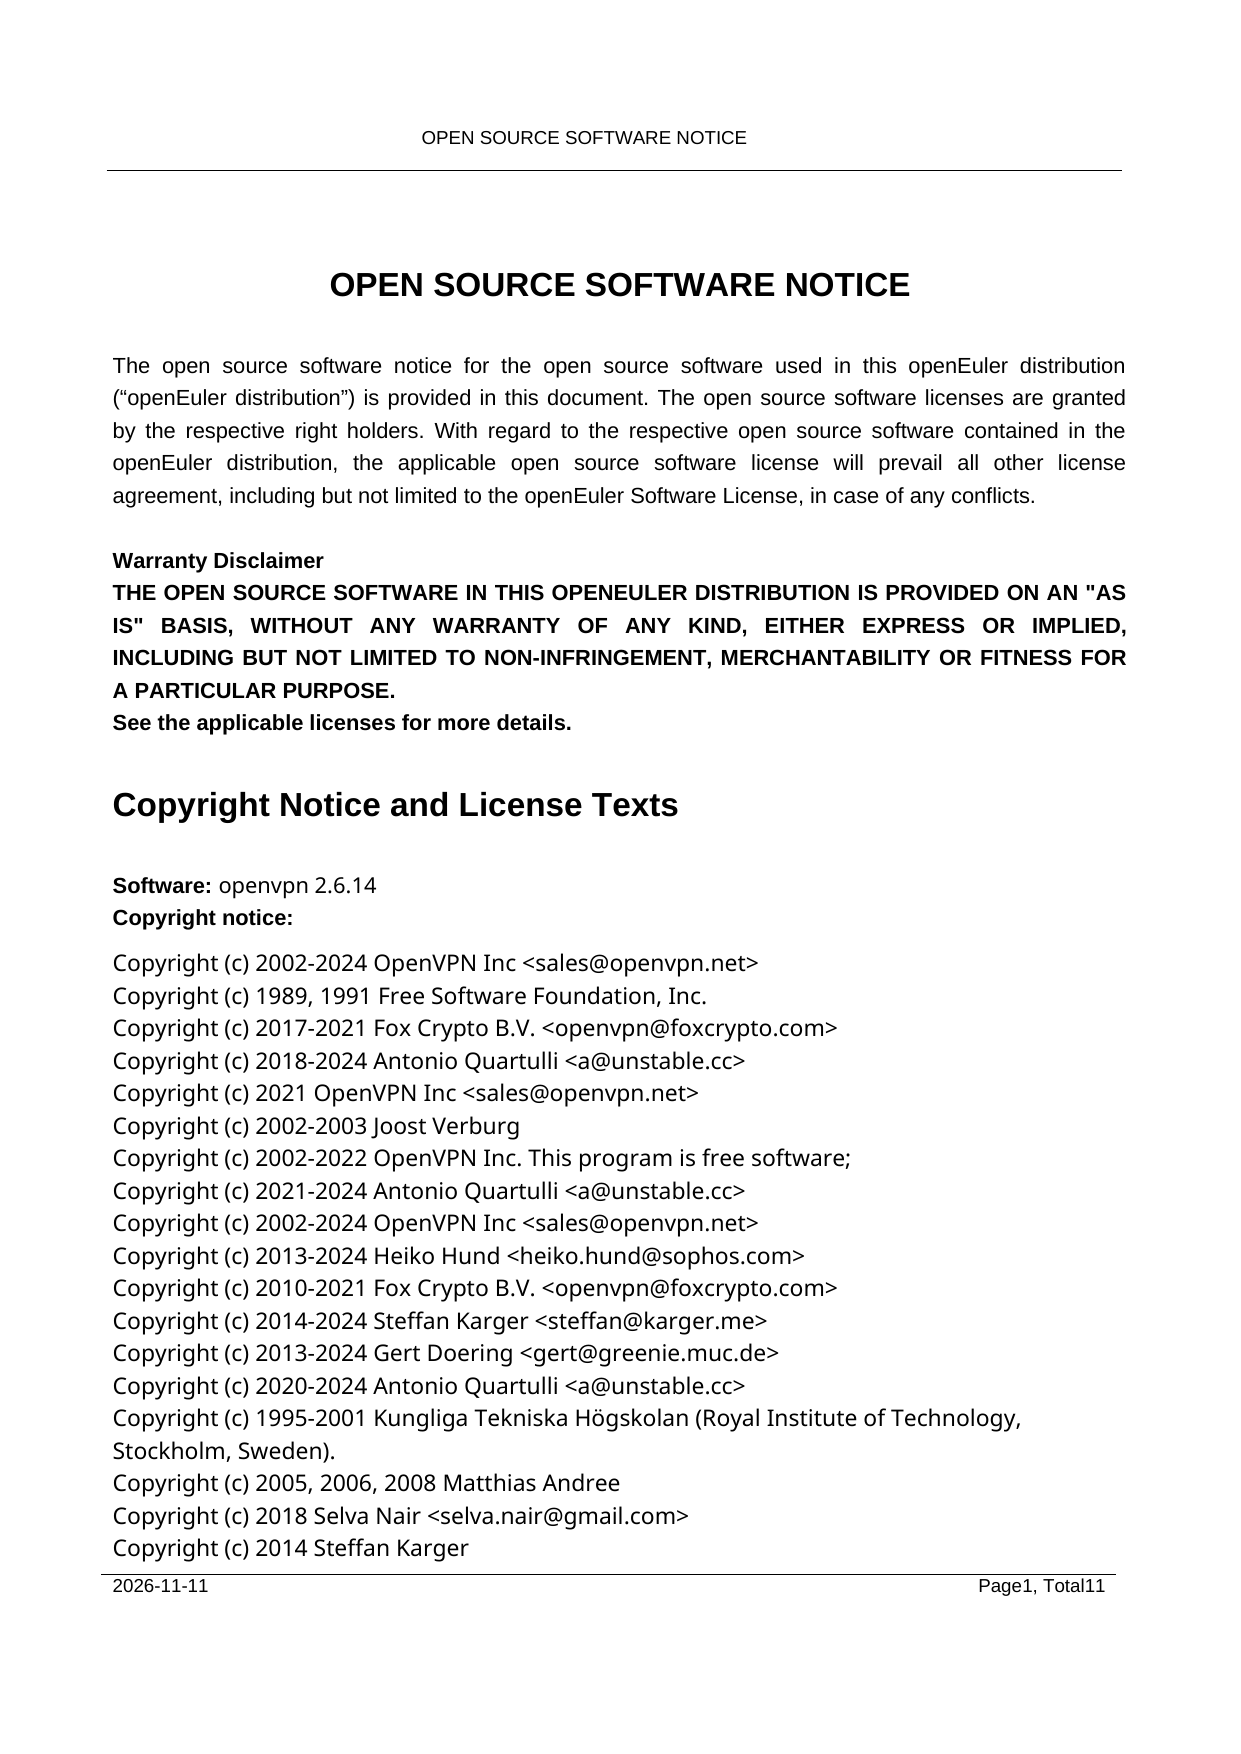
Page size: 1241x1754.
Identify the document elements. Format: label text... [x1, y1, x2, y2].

text OPEN SOURCE SOFTWARE NOTICE [112, 251, 1128, 316]
text THE OPEN SOURCE SOFTWARE IN THIS OPENEULER DISTRIBUTION IS PROVIDED ON AN "AS IS" BASIS, WITHOUT ANY WARRANTY OF ANY KIND, EITHER EXPRESS OR IMPLIED, INCLUDING BUT NOT LIMITED TO NON-INFRINGEMENT, MERCHANTABILITY OR FITNESS FOR A PARTICULAR PURPOSE. See the applicable licenses for more details. [112, 576, 1128, 739]
text Copyright notice: [112, 901, 1128, 934]
text The open source software notice for the open source software used in this openEuler distribution (“openEuler distribution”) is provided in this document. The open source software licenses are granted by the respective right holders. With regard to the respective open source software contained in the openEuler distribution, the applicable open source software license will prevail all other license agreement, including but not limited to the openEuler Software License, in case of any conflicts. [112, 349, 1128, 511]
title Software: openvpn 2.6.14 [112, 869, 1128, 901]
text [112, 947, 1128, 1564]
text Warranty Disclaimer [112, 544, 1128, 576]
text Copyright Notice and License Texts [112, 771, 1128, 836]
